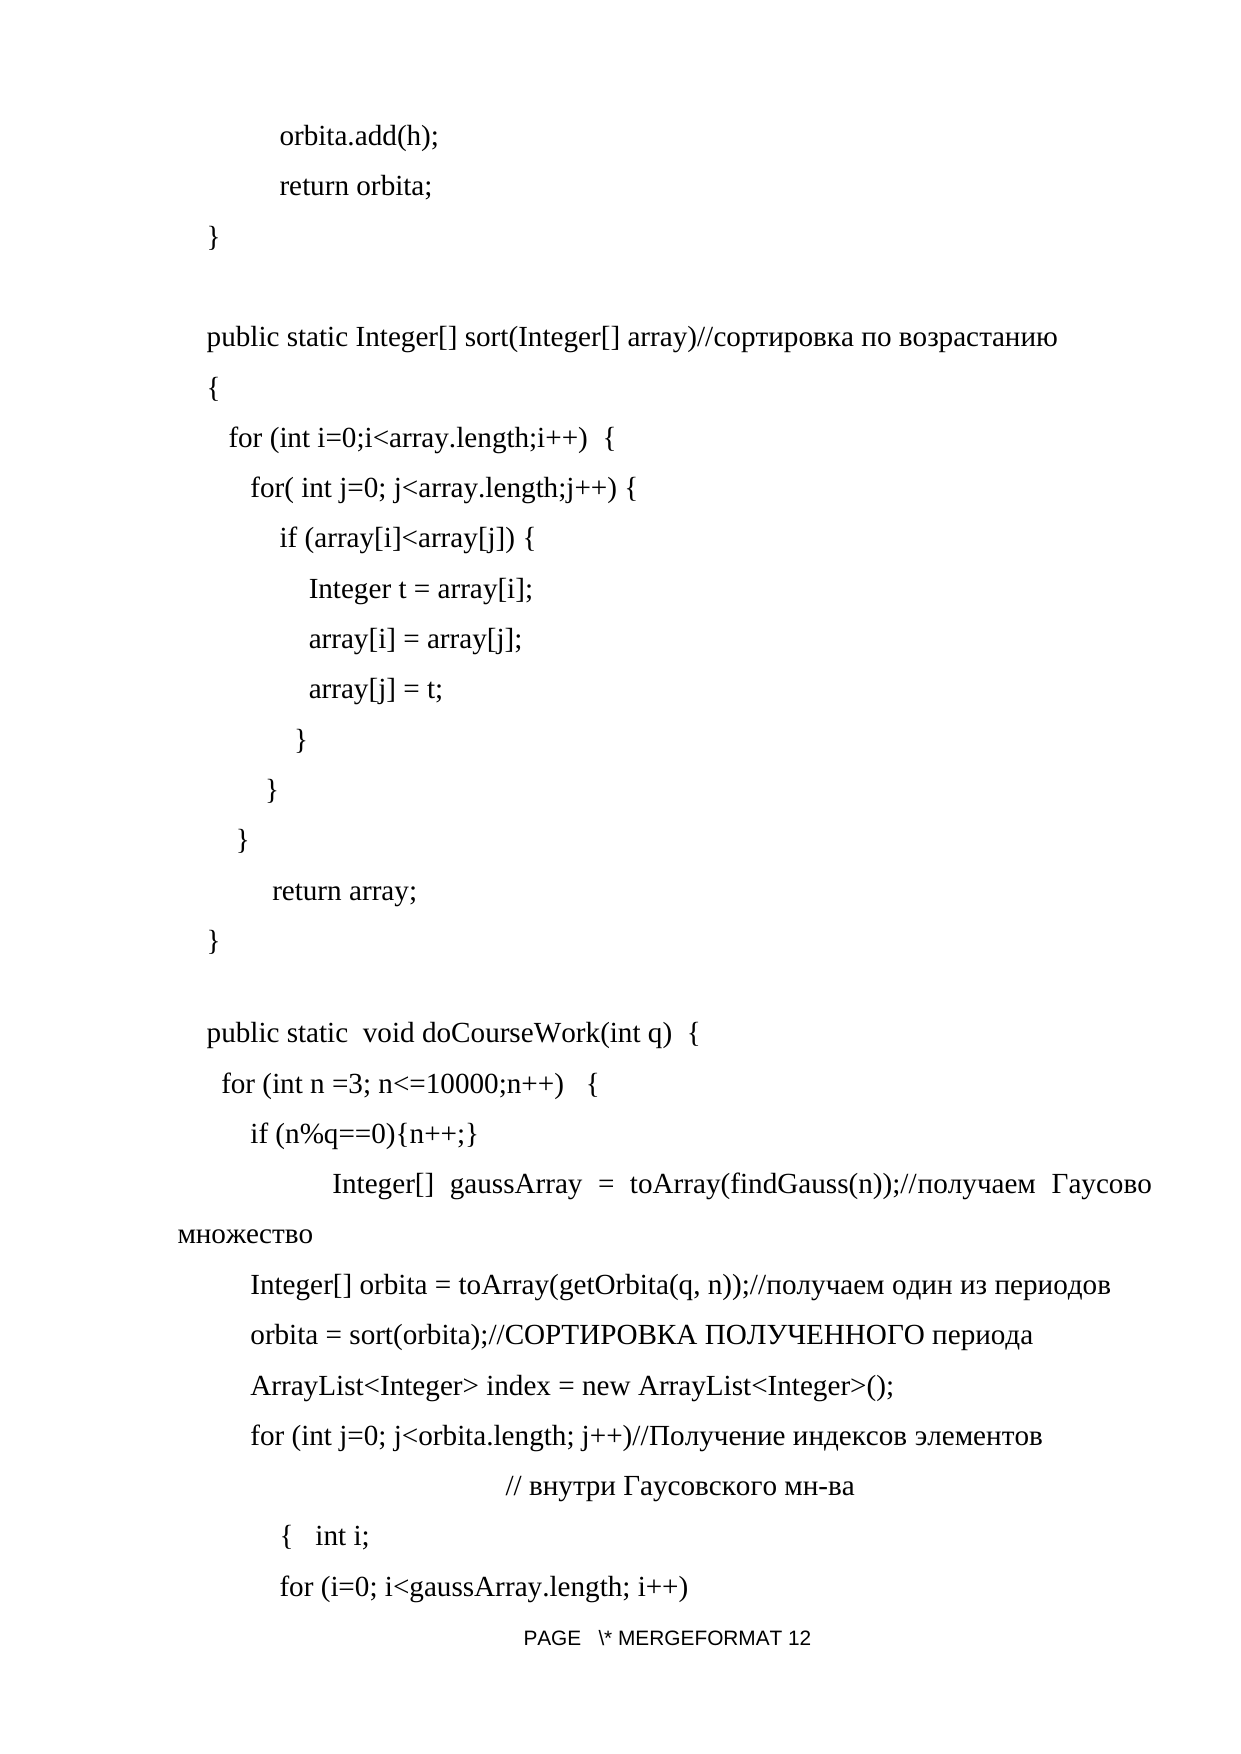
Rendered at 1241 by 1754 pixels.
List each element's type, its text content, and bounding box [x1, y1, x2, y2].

text array[j] = t; [177, 672, 1152, 705]
text for (int i=0;i<array.length;i++) { [177, 420, 1152, 453]
text if (array[i]<array[j]) { [177, 521, 1152, 554]
text Integer t = array[i]; [177, 571, 1152, 604]
text } [177, 219, 1152, 252]
text orbita.add(h); [177, 118, 1152, 152]
text public static Integer[] sort(Integer[] array)//сортировка по возрастанию [177, 319, 1152, 353]
text orbita = sort(orbita);//СОРТИРОВКА ПОЛУЧЕННОГО периода [177, 1317, 1152, 1351]
text } [177, 772, 1152, 806]
text { int i; [177, 1518, 1152, 1552]
text for (int j=0; j<orbita.length; j++)//Получение индексов элементов [177, 1418, 1152, 1451]
text Integer[] gaussArray = toArray(findGauss(n));//получаем Гаусово множество [177, 1166, 1152, 1250]
text for (int n =3; n<=10000;n++) { [177, 1066, 1152, 1099]
text array[i] = array[j]; [177, 621, 1152, 655]
text } [177, 722, 1152, 755]
text ArrayList<Integer> index = new ArrayList<Integer>(); [177, 1368, 1152, 1401]
text return orbita; [177, 168, 1152, 202]
text } [177, 923, 1152, 957]
text // внутри Гаусовского мн-ва [177, 1468, 1152, 1502]
text for (i=0; i<gaussArray.length; i++) [177, 1569, 1152, 1602]
text for( int j=0; j<array.length;j++) { [177, 470, 1152, 504]
text return array; [177, 873, 1152, 906]
text Integer[] orbita = toArray(getOrbita(q, n));//получаем один из периодов [177, 1267, 1152, 1301]
text public static void doCourseWork(int q) { [177, 1015, 1152, 1049]
text if (n%q==0){n++;} [177, 1116, 1152, 1149]
text } [177, 822, 1152, 856]
text { [177, 370, 1152, 403]
